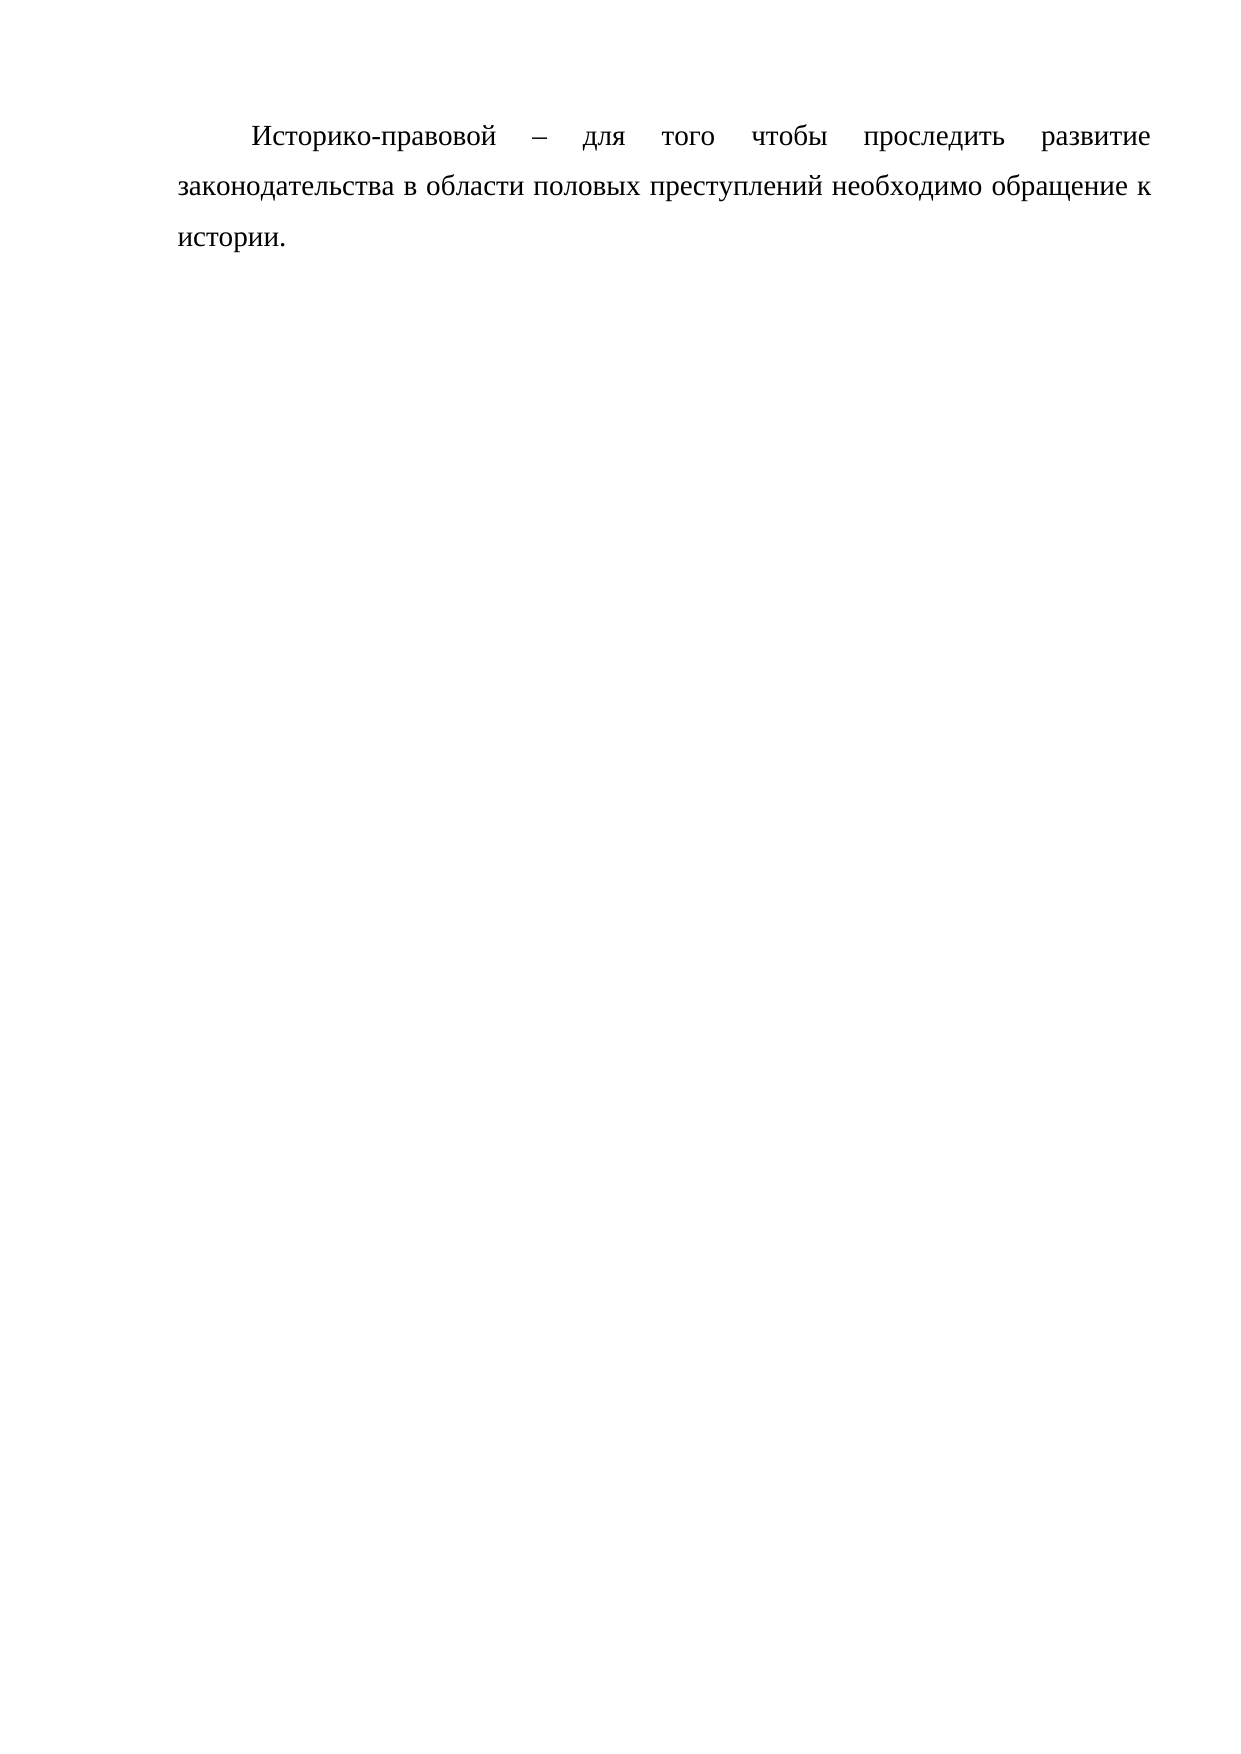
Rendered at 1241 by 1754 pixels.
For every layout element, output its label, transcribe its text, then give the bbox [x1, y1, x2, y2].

text Историко-правовой – для того чтобы проследить развитие законодательства в области половых преступлений необходимо обращение к истории. [177, 118, 1152, 252]
